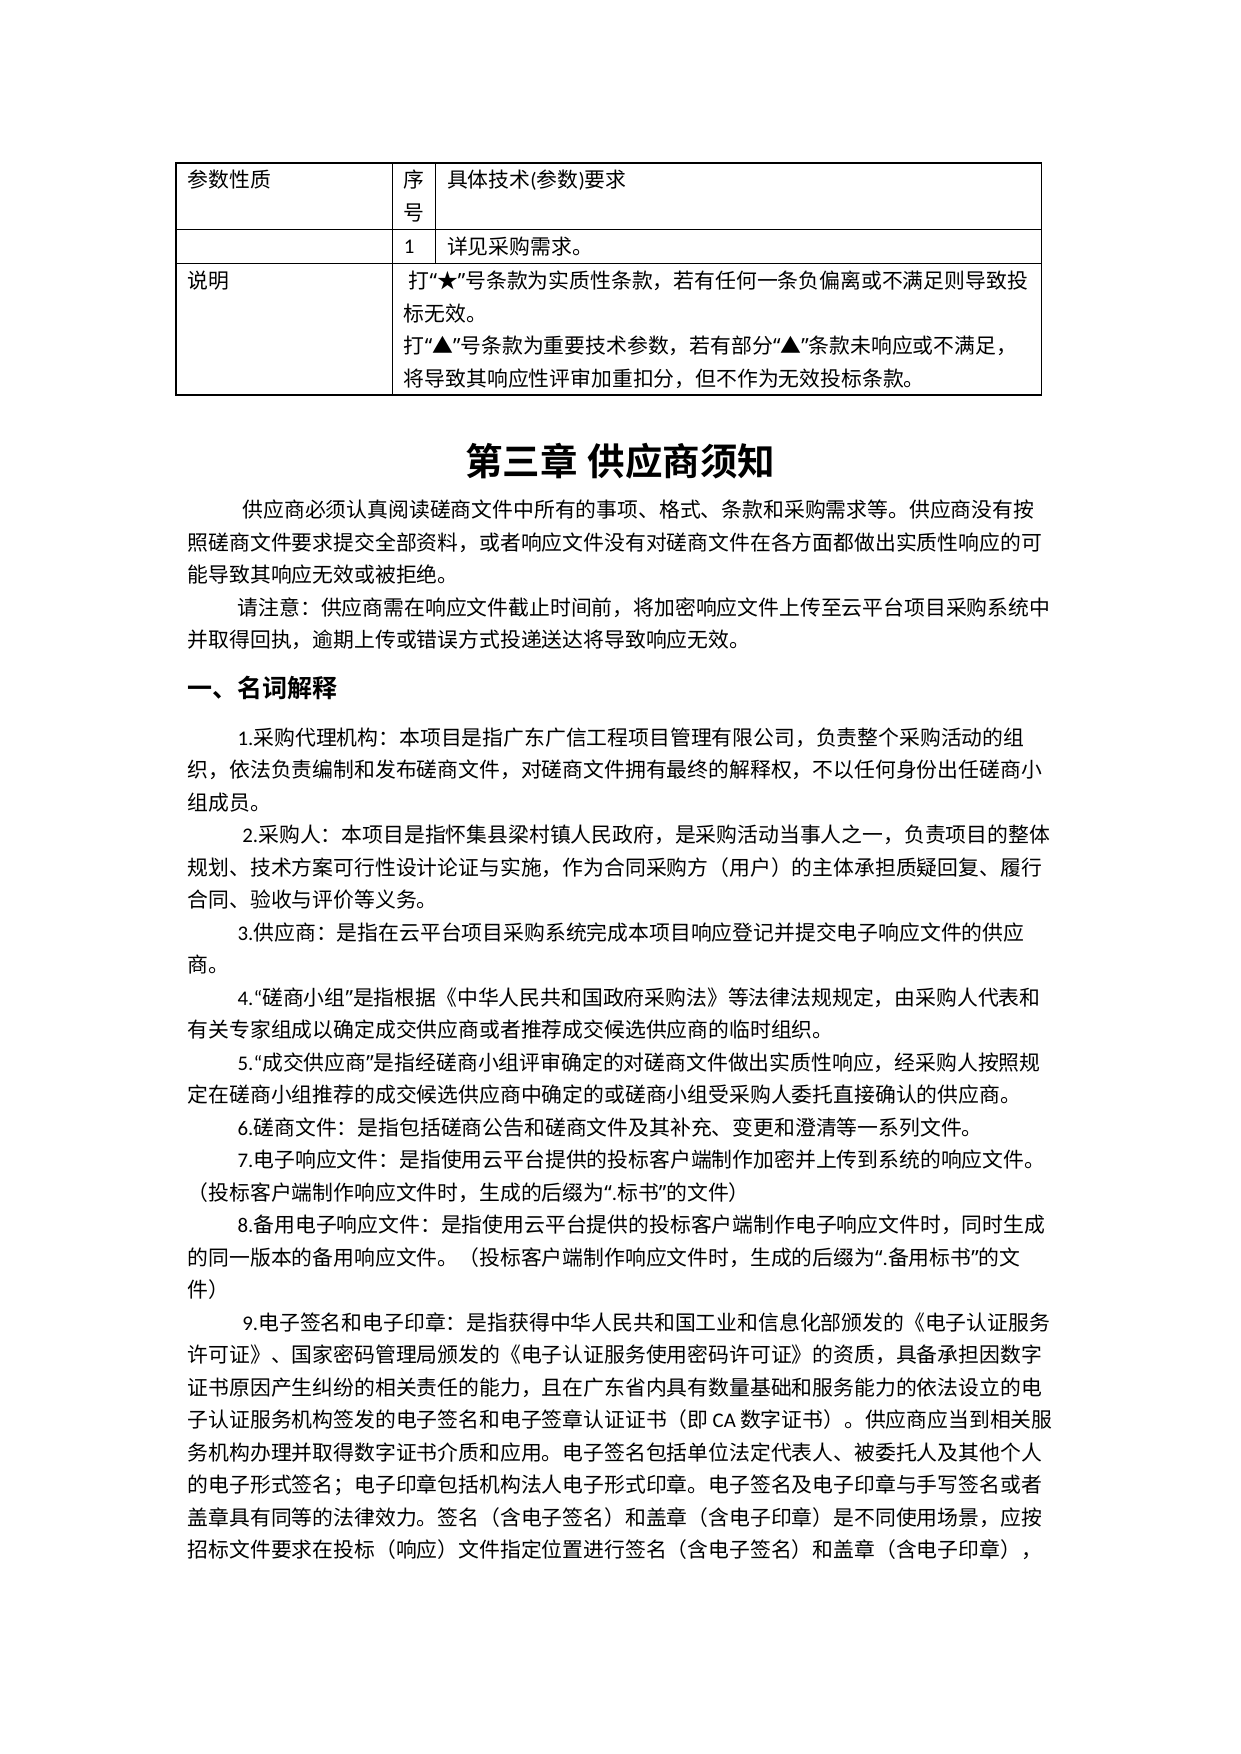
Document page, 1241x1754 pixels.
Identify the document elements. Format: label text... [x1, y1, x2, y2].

table_cell 1 [393, 230, 435, 263]
text 3.供应商：是指在云平台项目采购系统完成本项目响应登记并提交电子响应文件的供应商。 [187, 916, 1053, 981]
text 6.磋商文件：是指包括磋商公告和磋商文件及其补充、变更和澄清等一系列文件。 [187, 1111, 1053, 1143]
text 4.“磋商小组”是指根据《中华人民共和国政府采购法》等法律法规规定，由采购人代表和有关专家组成以确定成交供应商或者推荐成交候选供应商的临时组织。 [187, 981, 1053, 1046]
text 供应商必须认真阅读磋商文件中所有的事项、格式、条款和采购需求等。供应商没有按照磋商文件要求提交全部资料，或者响应文件没有对磋商文件在各方面都做出实质性响应的可能导致其响应无效或被拒绝。 [187, 493, 1053, 591]
text 2.采购人：本项目是指怀集县梁村镇人民政府，是采购活动当事人之一，负责项目的整体规划、技术方案可行性设计论证与实施，作为合同采购方（用户）的主体承担质疑回复、履行合同、验收与评价等义务。 [187, 818, 1053, 916]
table_cell 打“★”号条款为实质性条款，若有任何一条负偏离或不满足则导致投标无效。 打“▲”号条款为重要技术参数，若有部分“▲”条款未响应或不满足，将导致其响应性评审加重扣分，但不作为无效投标条款。 [393, 264, 1041, 394]
text 第三章 供应商须知 [187, 428, 1053, 493]
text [187, 1306, 1053, 1566]
text 5.“成交供应商”是指经磋商小组评审确定的对磋商文件做出实质性响应，经采购人按照规定在磋商小组推荐的成交候选供应商中确定的或磋商小组受采购人委托直接确认的供应商。 [187, 1046, 1053, 1111]
text 一、名词解释 [187, 656, 1053, 721]
table_cell 详见采购需求。 [436, 230, 1041, 263]
text 8.备用电子响应文件：是指使用云平台提供的投标客户端制作电子响应文件时，同时生成的同一版本的备用响应文件。（投标客户端制作响应文件时，生成的后缀为“.备用标书”的文件） [187, 1208, 1053, 1306]
table_cell [177, 230, 392, 263]
table_header 参数性质 [177, 164, 392, 228]
text 1.采购代理机构：本项目是指广东广信工程项目管理有限公司，负责整个采购活动的组织，依法负责编制和发布磋商文件，对磋商文件拥有最终的解释权，不以任何身份出任磋商小组成员。 [187, 721, 1053, 818]
text 请注意：供应商需在响应文件截止时间前，将加密响应文件上传至云平台项目采购系统中并取得回执，逾期上传或错误方式投递送达将导致响应无效。 [187, 591, 1053, 656]
table_header 具体技术(参数)要求 [436, 164, 1041, 228]
table_header 序号 [393, 164, 435, 228]
table_cell 说明 [177, 264, 392, 394]
text 7.电子响应文件：是指使用云平台提供的投标客户端制作加密并上传到系统的响应文件。（投标客户端制作响应文件时，生成的后缀为“.标书”的文件） [187, 1143, 1053, 1208]
